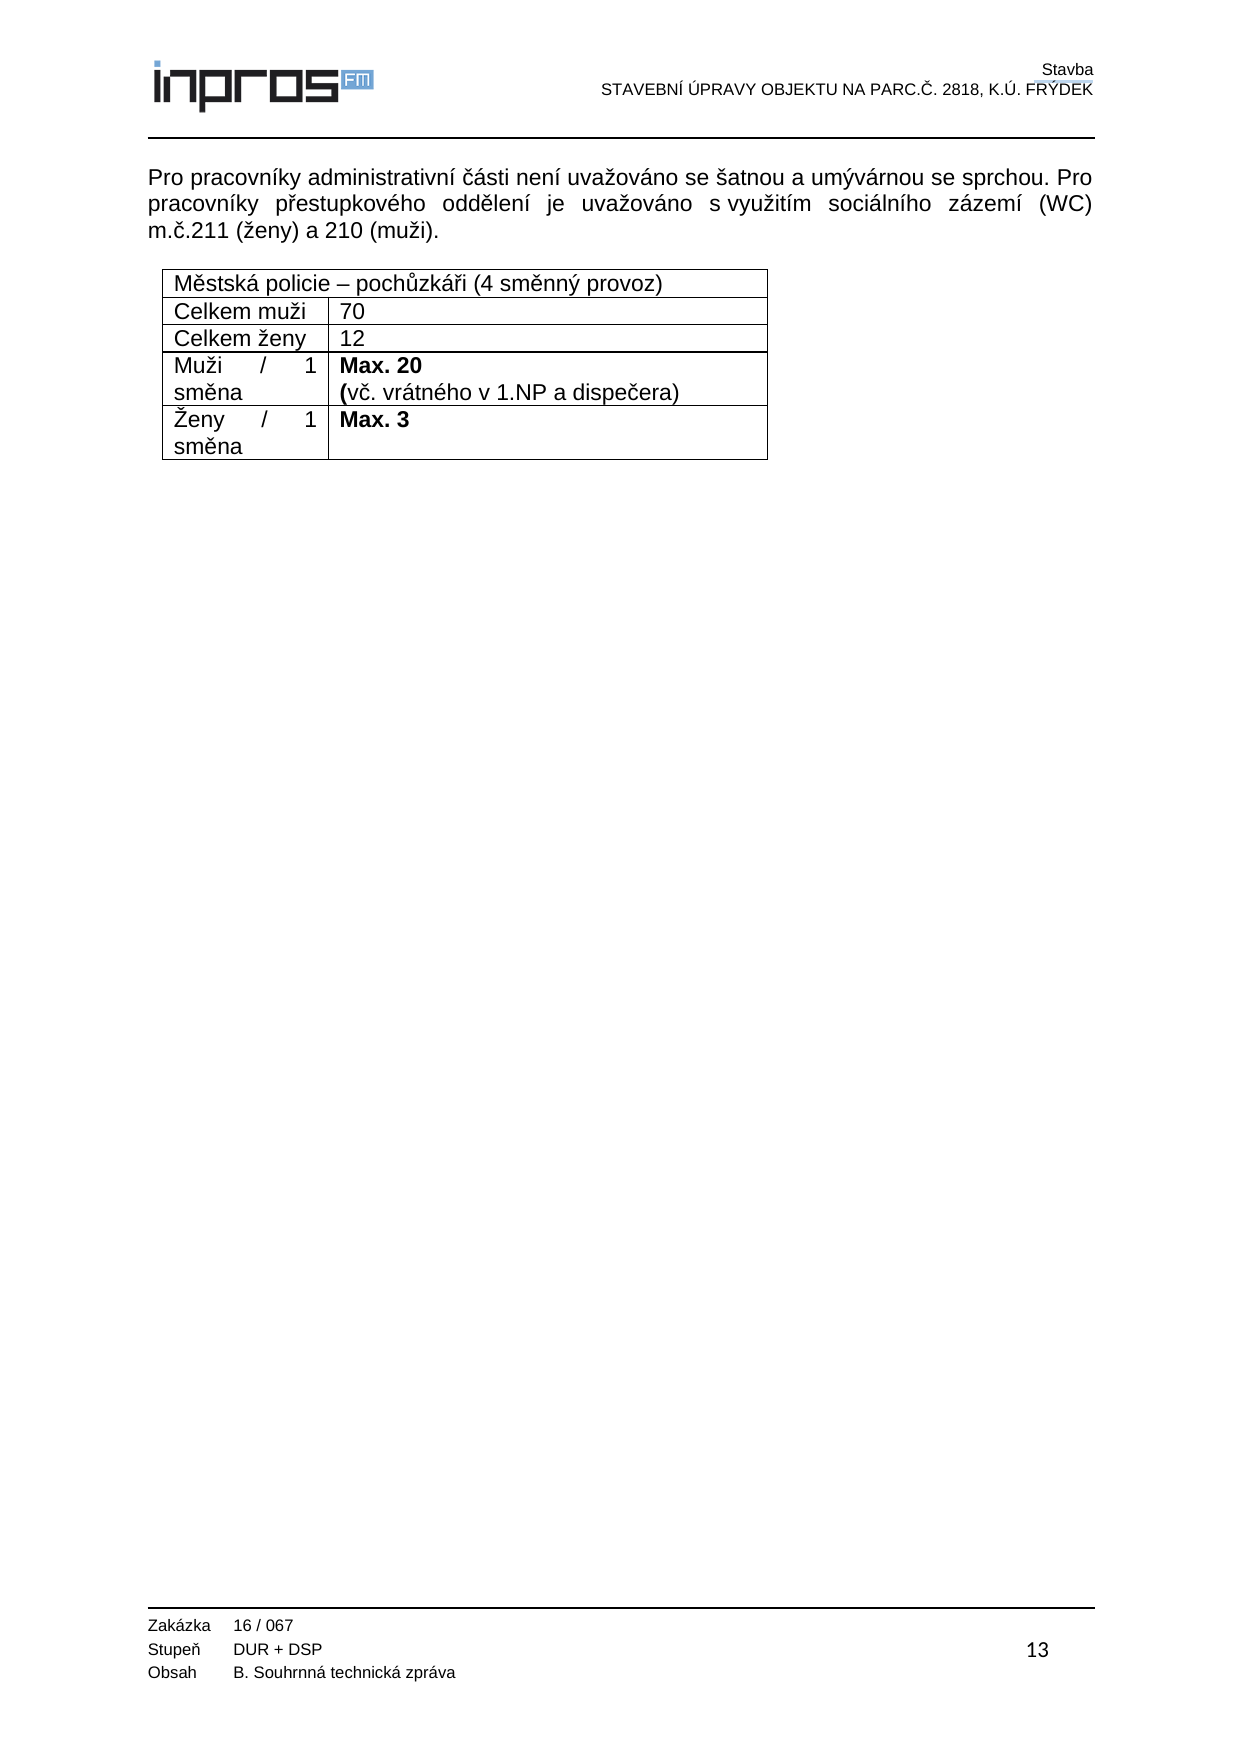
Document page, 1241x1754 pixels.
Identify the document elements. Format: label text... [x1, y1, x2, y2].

table_cell Ženy / 1 směna [163, 406, 328, 459]
text Pro pracovníky administrativní části není uvažováno se šatnou a umývárnou se sprchou. Pro pracovníky přestupkového oddělení je uvažováno s využitím sociálního zázemí (WC) m.č.211 (ženy) a 210 (muži). [148, 164, 1093, 243]
table_cell Muži / 1 směna [163, 353, 328, 405]
table_cell Max. 20 (vč. vrátného v 1.NP a dispečera) [329, 353, 767, 405]
table_cell 70 [329, 298, 767, 324]
table_header Městská policie – pochůzkáři (4 směnný provoz) [163, 270, 767, 297]
picture [143, 58, 383, 114]
table_cell Celkem ženy [163, 325, 328, 351]
table_cell Celkem muži [163, 298, 328, 324]
table_cell 12 [329, 325, 767, 351]
table_cell Max. 3 [329, 406, 767, 459]
